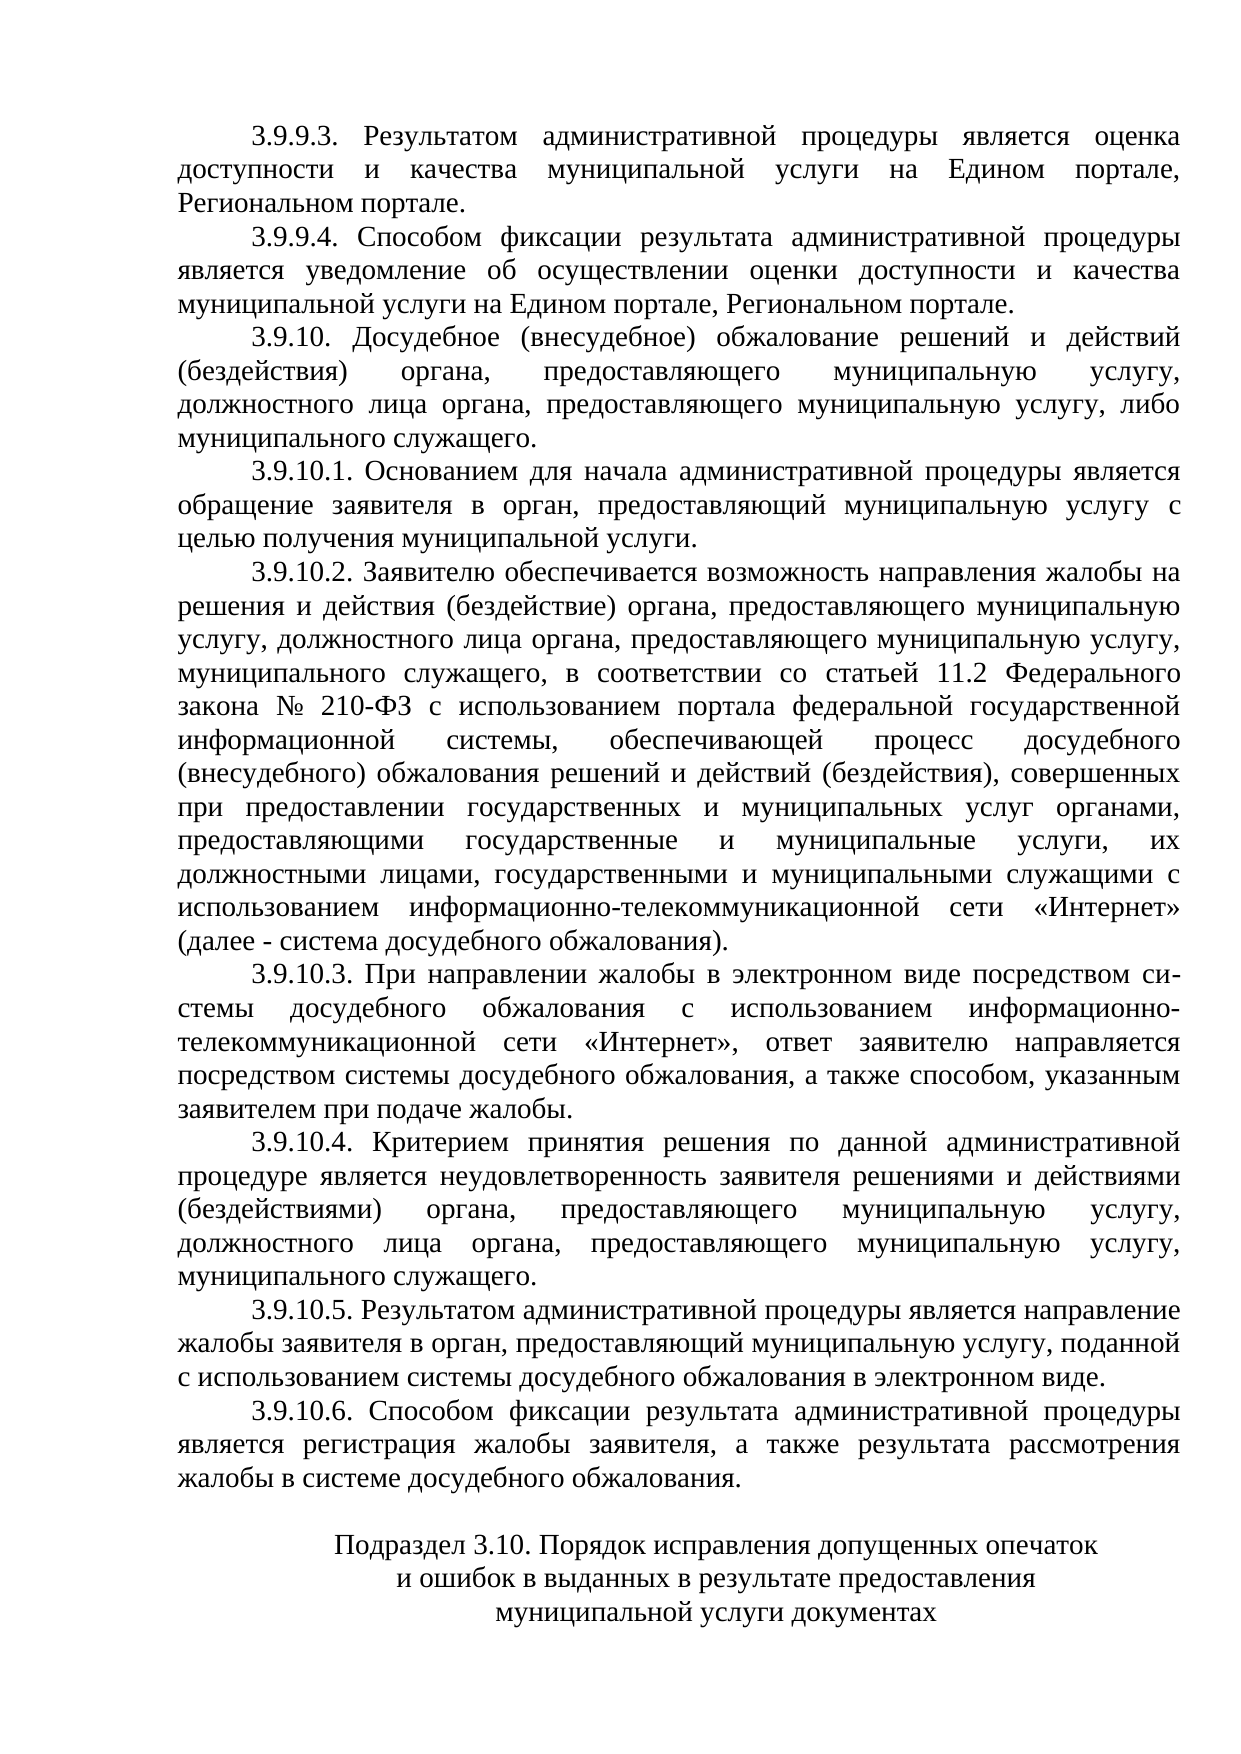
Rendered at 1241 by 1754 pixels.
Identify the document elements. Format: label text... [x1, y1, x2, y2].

text 3.9.9.3. Результатом административной процедуры является оценка доступности и качества муниципальной услуги на Едином портале, Региональном портале. [177, 118, 1181, 219]
text 3.9.10.5. Результатом административной процедуры является направление жалобы заявителя в орган, предоставляющий муниципальную услугу, поданной с использованием системы досудебного обжалования в электронном виде. [177, 1292, 1181, 1393]
text 3.9.10. Досудебное (внесудебное) обжалование решений и действий (бездействия) органа, предоставляющего муниципальную услугу, должностного лица органа, предоставляющего муниципальную услугу, либо муниципального служащего. [177, 319, 1181, 453]
text муниципальной услуги документах [177, 1594, 1181, 1627]
text 3.9.9.4. Способом фиксации результата административной процедуры является уведомление об осуществлении оценки доступности и качества муниципальной услуги на Едином портале, Региональном портале. [177, 219, 1181, 319]
text 3.9.10.4. Критерием принятия решения по данной административной процедуре является неудовлетворенность заявителя решениями и действиями (бездействиями) органа, предоставляющего муниципальную услугу, должностного лица органа, предоставляющего муниципальную услугу, муниципального служащего. [177, 1124, 1181, 1292]
text 3.9.10.2. Заявителю обеспечивается возможность направления жалобы на решения и действия (бездействие) органа, предоставляющего муниципальную услугу, должностного лица органа, предоставляющего муниципальную услугу, муниципального служащего, в соответствии со статьей 11.2 Федерального закона № 210-ФЗ с использованием портала федеральной государственной информационной системы, обеспечивающей процесс досудебного (внесудебного) обжалования решений и действий (бездействия), совершенных при предоставлении государственных и муниципальных услуг органами, предоставляющими государственные и муниципальные услуги, их должностными лицами, государственными и муниципальными служащими с использованием информационно-телекоммуникационной сети «Интернет» (далее - система досудебного обжалования). [177, 554, 1181, 957]
text Подраздел 3.10. Порядок исправления допущенных опечаток [177, 1527, 1181, 1560]
text 3.9.10.3. При направлении жалобы в электронном виде посредством системы досудебного обжалования с использованием информационно-телекоммуникационной сети «Интернет», ответ заявителю направляется посредством системы досудебного обжалования, а также способом, указанным заявителем при подаче жалобы. [177, 957, 1181, 1124]
text 3.9.10.1. Основанием для начала административной процедуры является обращение заявителя в орган, предоставляющий муниципальную услугу с целью получения муниципальной услуги. [177, 453, 1181, 554]
text и ошибок в выданных в результате предоставления [177, 1560, 1181, 1594]
text 3.9.10.6. Способом фиксации результата административной процедуры является регистрация жалобы заявителя, а также результата рассмотрения жалобы в системе досудебного обжалования. [177, 1393, 1181, 1493]
